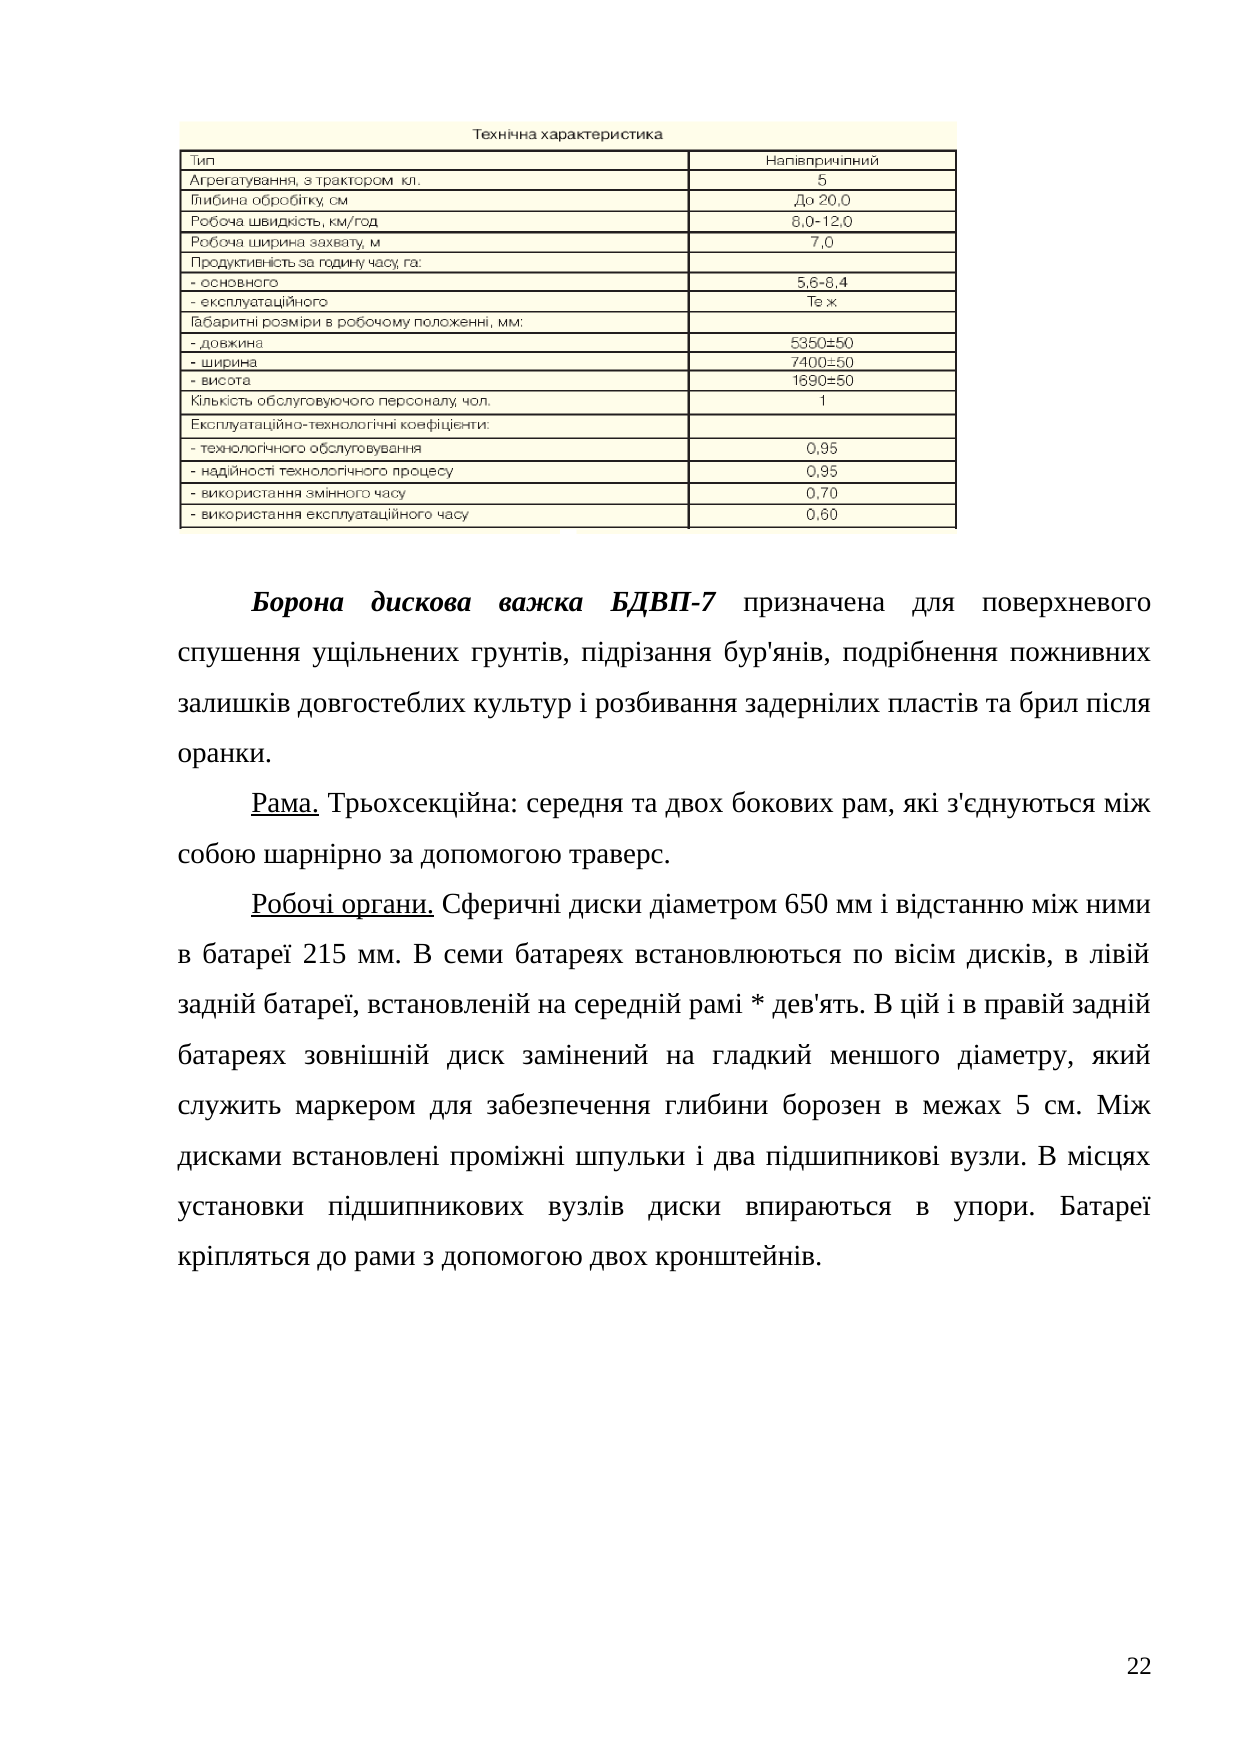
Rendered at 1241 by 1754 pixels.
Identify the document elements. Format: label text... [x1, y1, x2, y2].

text Робочі органи. Сферичні диски діаметром 650 мм і відстанню між ними в батареї 215 мм. В семи батареях встановлюються по вісім дисків, в лівій задній батареї, встановленій на середній рамі * дев'ять. В цій і в правій задній батареях зовнішній диск замінений на гладкий меншого діаметру, який служить маркером для забезпечення глибини борозен в межах 5 см. Між дисками встановлені проміжні шпульки і два підшипникові вузли. В місцях установки підшипникових вузлів диски впираються в упори. Батареї кріпляться до рами з допомогою двох кронштейнів. [177, 886, 1152, 1272]
text Борона дискова важка БДВП-7 призначена для поверхневого спушення ущільнених грунтів, підрізання бур'янів, подрібнення пожнивних залишків довгостеблих культур і розбивання задернілих пластів та брил після оранки. [177, 584, 1152, 769]
text Рама. Трьохсекційна: середня та двох бокових рам, які з'єднуються між собою шарнірно за допомогою траверс. [177, 785, 1152, 869]
picture [177, 118, 961, 534]
